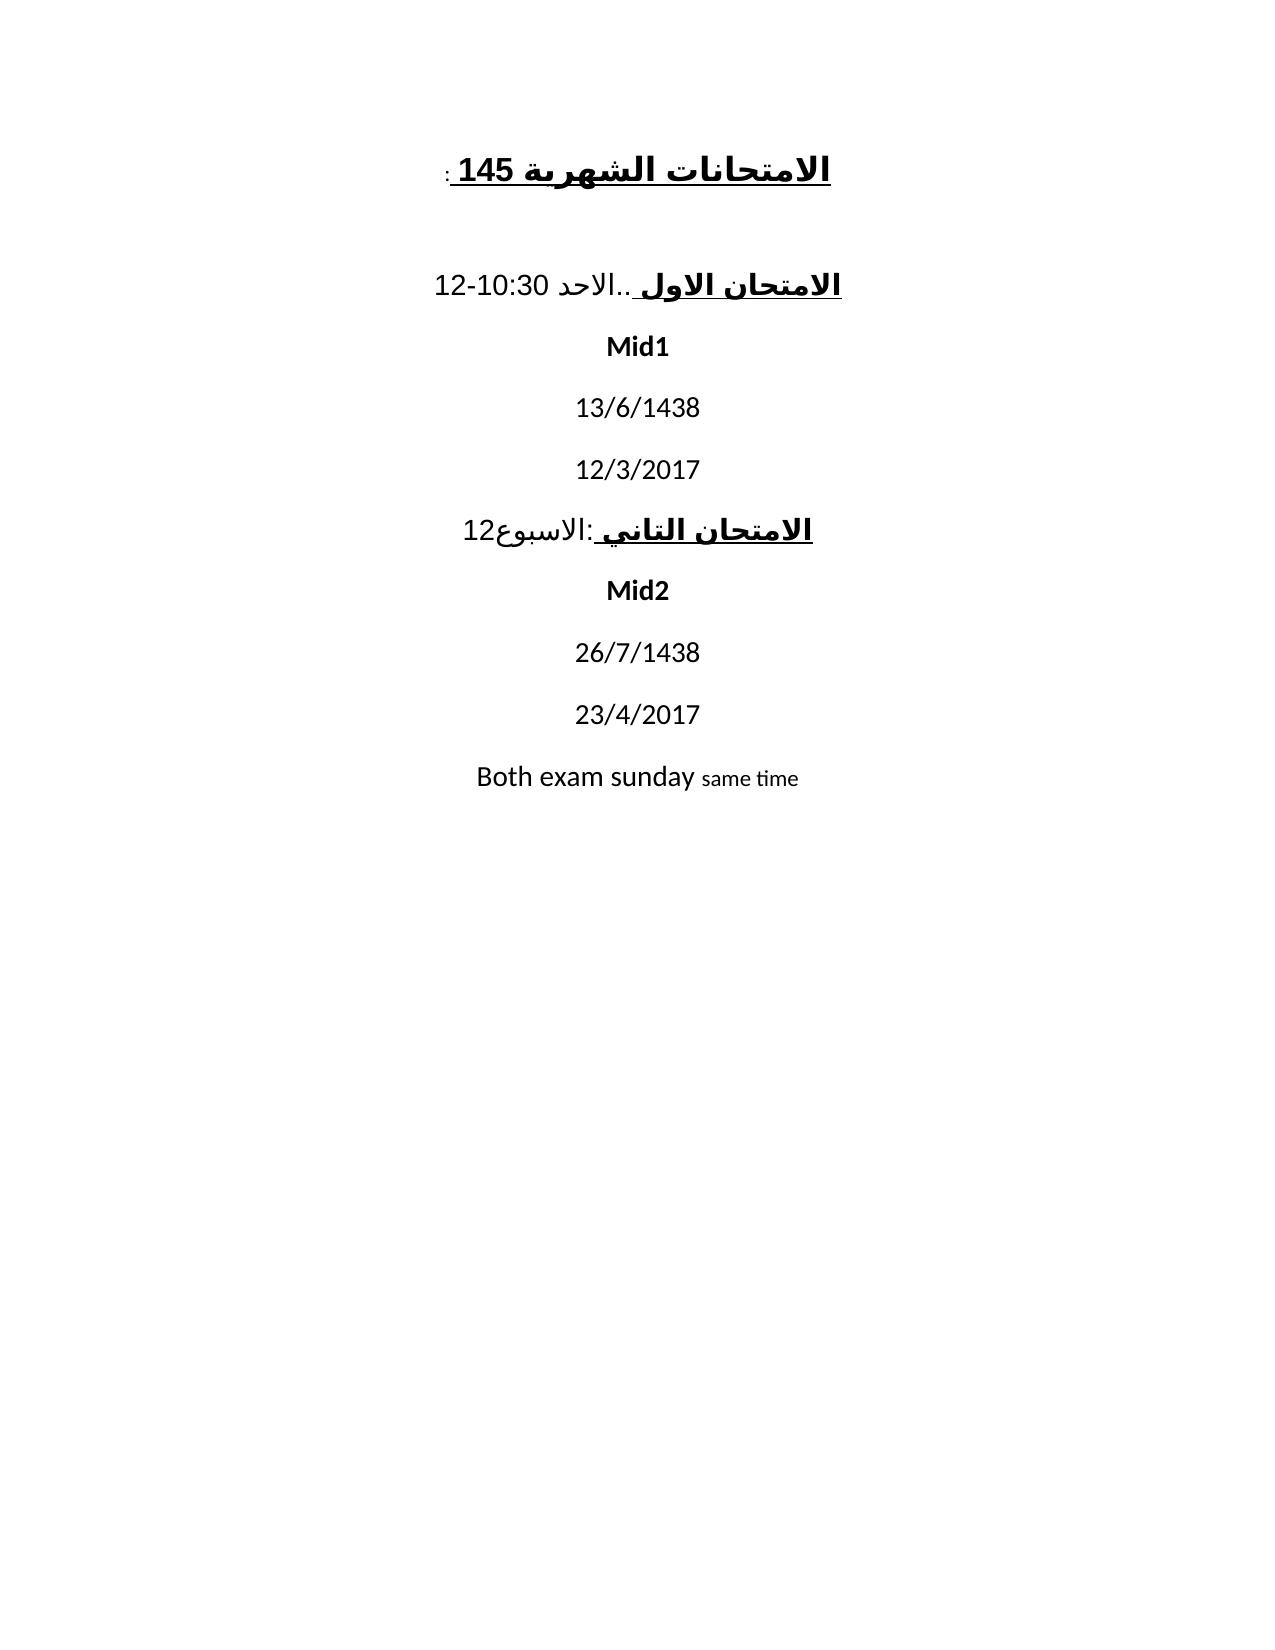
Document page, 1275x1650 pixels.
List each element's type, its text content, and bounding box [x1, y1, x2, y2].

text 26/7/1438 [187, 634, 1087, 670]
text 13/6/1438 [187, 389, 1087, 425]
text Both exam sunday same time [187, 758, 1087, 793]
text Mid1 [187, 328, 1087, 363]
text الامتحان الاول ..الاحد 10:30-12 [187, 268, 1087, 302]
text 12/3/2017 [187, 451, 1087, 487]
text : الامتحانات الشهرية 145 [187, 150, 1087, 188]
text الامتحان التاني :الاسبوع12 [187, 513, 1087, 547]
text 23/4/2017 [187, 696, 1087, 732]
text Mid2 [187, 572, 1087, 608]
